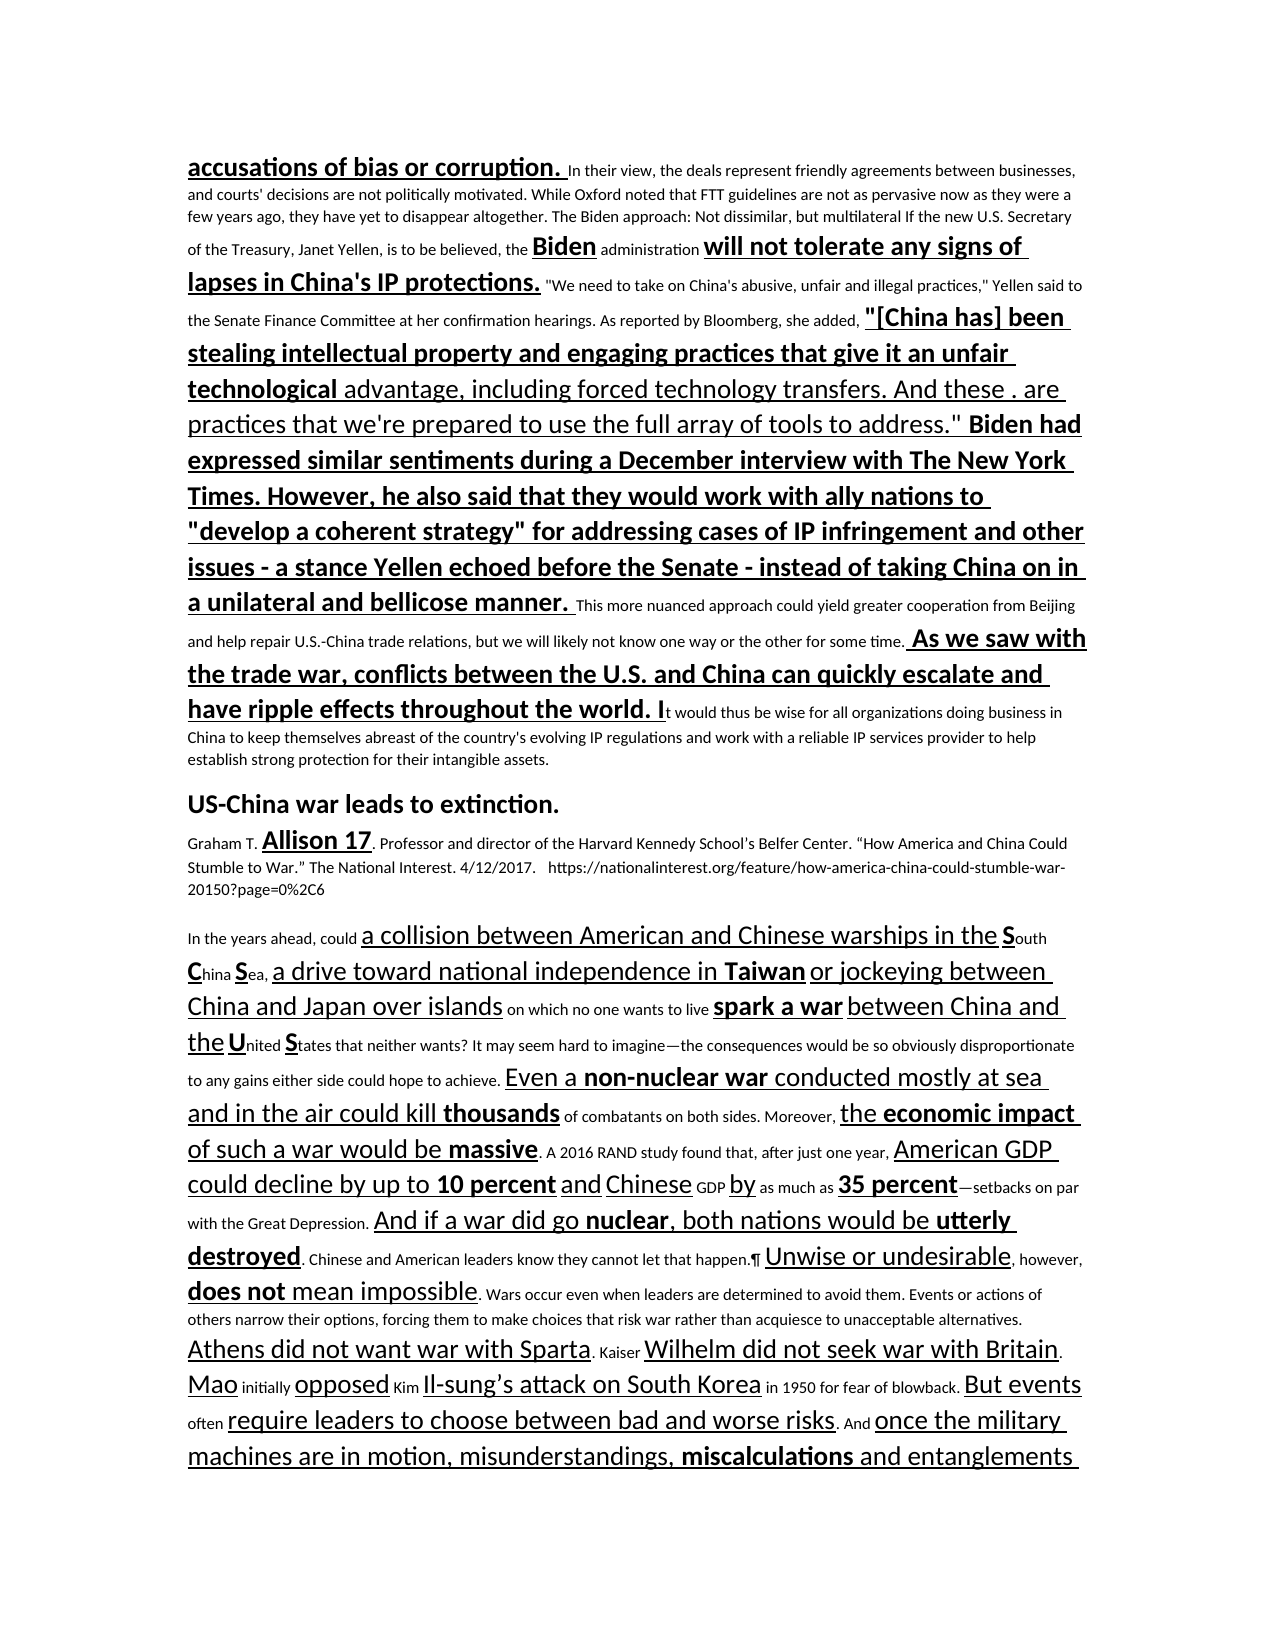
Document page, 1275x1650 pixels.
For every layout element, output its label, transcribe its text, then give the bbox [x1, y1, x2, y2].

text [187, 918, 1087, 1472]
text Graham T. Allison 17. Professor and director of the Harvard Kennedy School’s Belfer Center. “How America and China Could Stumble to War.” The National Interest. 4/12/2017. https://nationalinterest.org/feature/how-america-china-could-stumble-war-20150?page=0%2C6 [187, 823, 1087, 900]
subtitle US-China war leads to extinction. [187, 787, 1087, 821]
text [187, 150, 1087, 769]
